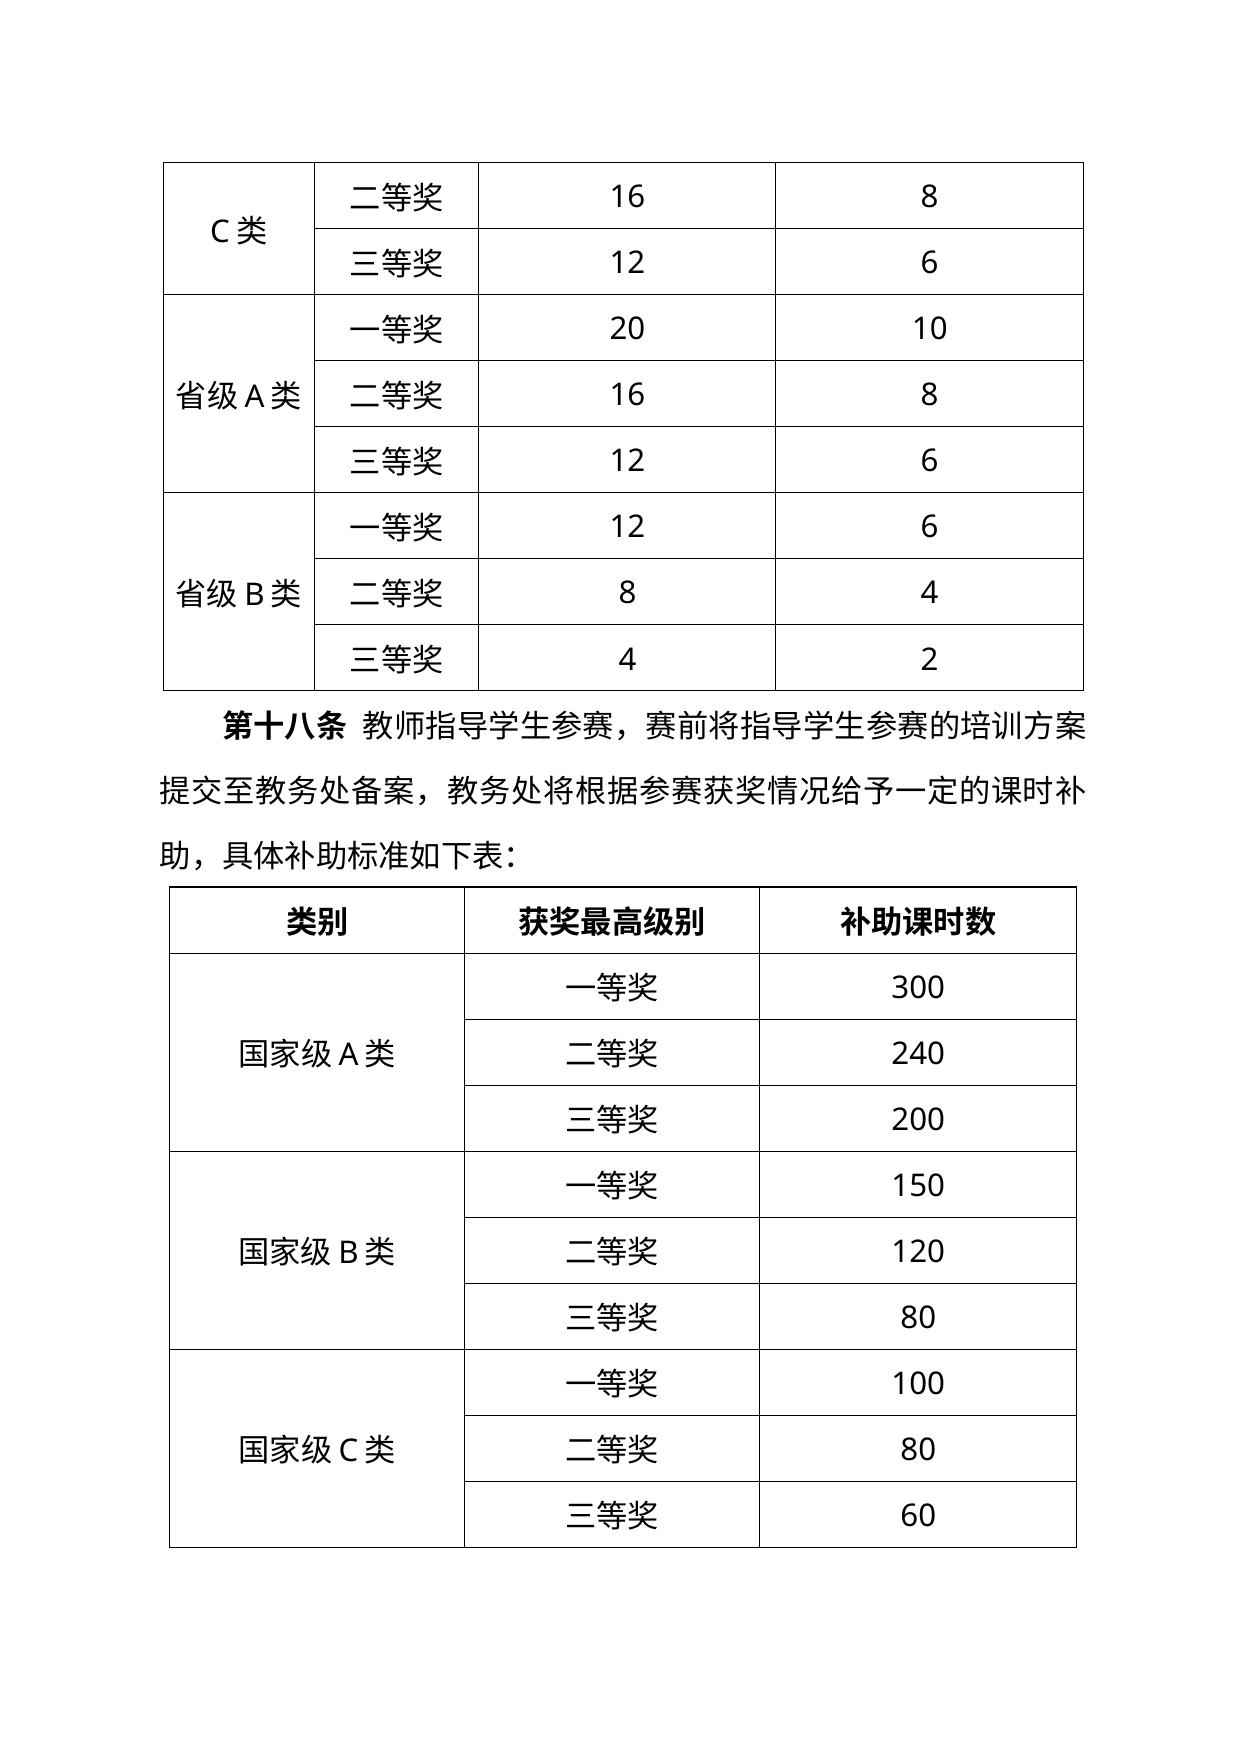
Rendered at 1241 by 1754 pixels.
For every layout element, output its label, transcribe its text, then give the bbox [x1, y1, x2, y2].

table_cell 150 [760, 1152, 1076, 1217]
table_cell 300 [760, 954, 1076, 1018]
table_cell 国家级 C类 [164, 163, 314, 294]
table_cell 一等奖 [465, 1152, 759, 1217]
table_cell 12 [479, 427, 775, 492]
table_cell 16 [479, 163, 775, 228]
table_cell 8 [776, 163, 1083, 228]
table_cell 12 [479, 493, 775, 558]
table_cell 8 [776, 361, 1083, 426]
table_cell 二等奖 [465, 1416, 759, 1481]
table_cell 国家级B类 [170, 1152, 464, 1349]
table_cell 16 [479, 361, 775, 426]
table_cell 10 [776, 295, 1083, 360]
table_cell 一等奖 [465, 954, 759, 1018]
table_cell 省级B类 [164, 493, 314, 690]
table_cell 4 [479, 625, 775, 690]
table_cell 100 [760, 1350, 1076, 1415]
table_cell 一等奖 [465, 1350, 759, 1415]
table_cell 三等奖 [315, 427, 478, 492]
table_cell 20 [479, 295, 775, 360]
table_cell 200 [760, 1086, 1076, 1151]
table_cell 6 [776, 427, 1083, 492]
table_cell 12 [479, 229, 775, 294]
table_cell 60 [760, 1482, 1076, 1547]
table_cell 80 [760, 1284, 1076, 1349]
table_cell 三等奖 [465, 1086, 759, 1151]
table_cell 国家级C类 [170, 1350, 464, 1547]
table_cell 80 [760, 1416, 1076, 1481]
table_cell 4 [776, 559, 1083, 624]
list 教师指导学生参赛，赛前将指导学生参赛的培训方案提交至教务处备案，教务处将根据参赛获奖情况给予一定的课时补助，具体补助标准如下表： [159, 691, 1087, 886]
table_cell 2 [776, 625, 1083, 690]
table_cell 8 [479, 559, 775, 624]
table_cell 二等奖 [465, 1020, 759, 1084]
table_cell 三等奖 [465, 1284, 759, 1349]
table_cell 二等奖 [315, 361, 478, 426]
table_cell 二等奖 [315, 163, 478, 228]
table_cell 二等奖 [465, 1218, 759, 1283]
table_cell 省级A类 [164, 295, 314, 492]
table_cell 一等奖 [315, 493, 478, 558]
table_cell 120 [760, 1218, 1076, 1283]
table_header 获奖最高级别 [465, 888, 759, 952]
table_cell 240 [760, 1020, 1076, 1084]
table_header 类别 [170, 888, 464, 952]
table_cell 6 [776, 229, 1083, 294]
table_header 补助课时数 [760, 888, 1076, 952]
table_cell 三等奖 [315, 625, 478, 690]
table_cell 国家级A类 [170, 954, 464, 1151]
table_cell 6 [776, 493, 1083, 558]
table_cell 三等奖 [315, 229, 478, 294]
table_cell 一等奖 [315, 295, 478, 360]
table_cell 三等奖 [465, 1482, 759, 1547]
table_cell 二等奖 [315, 559, 478, 624]
